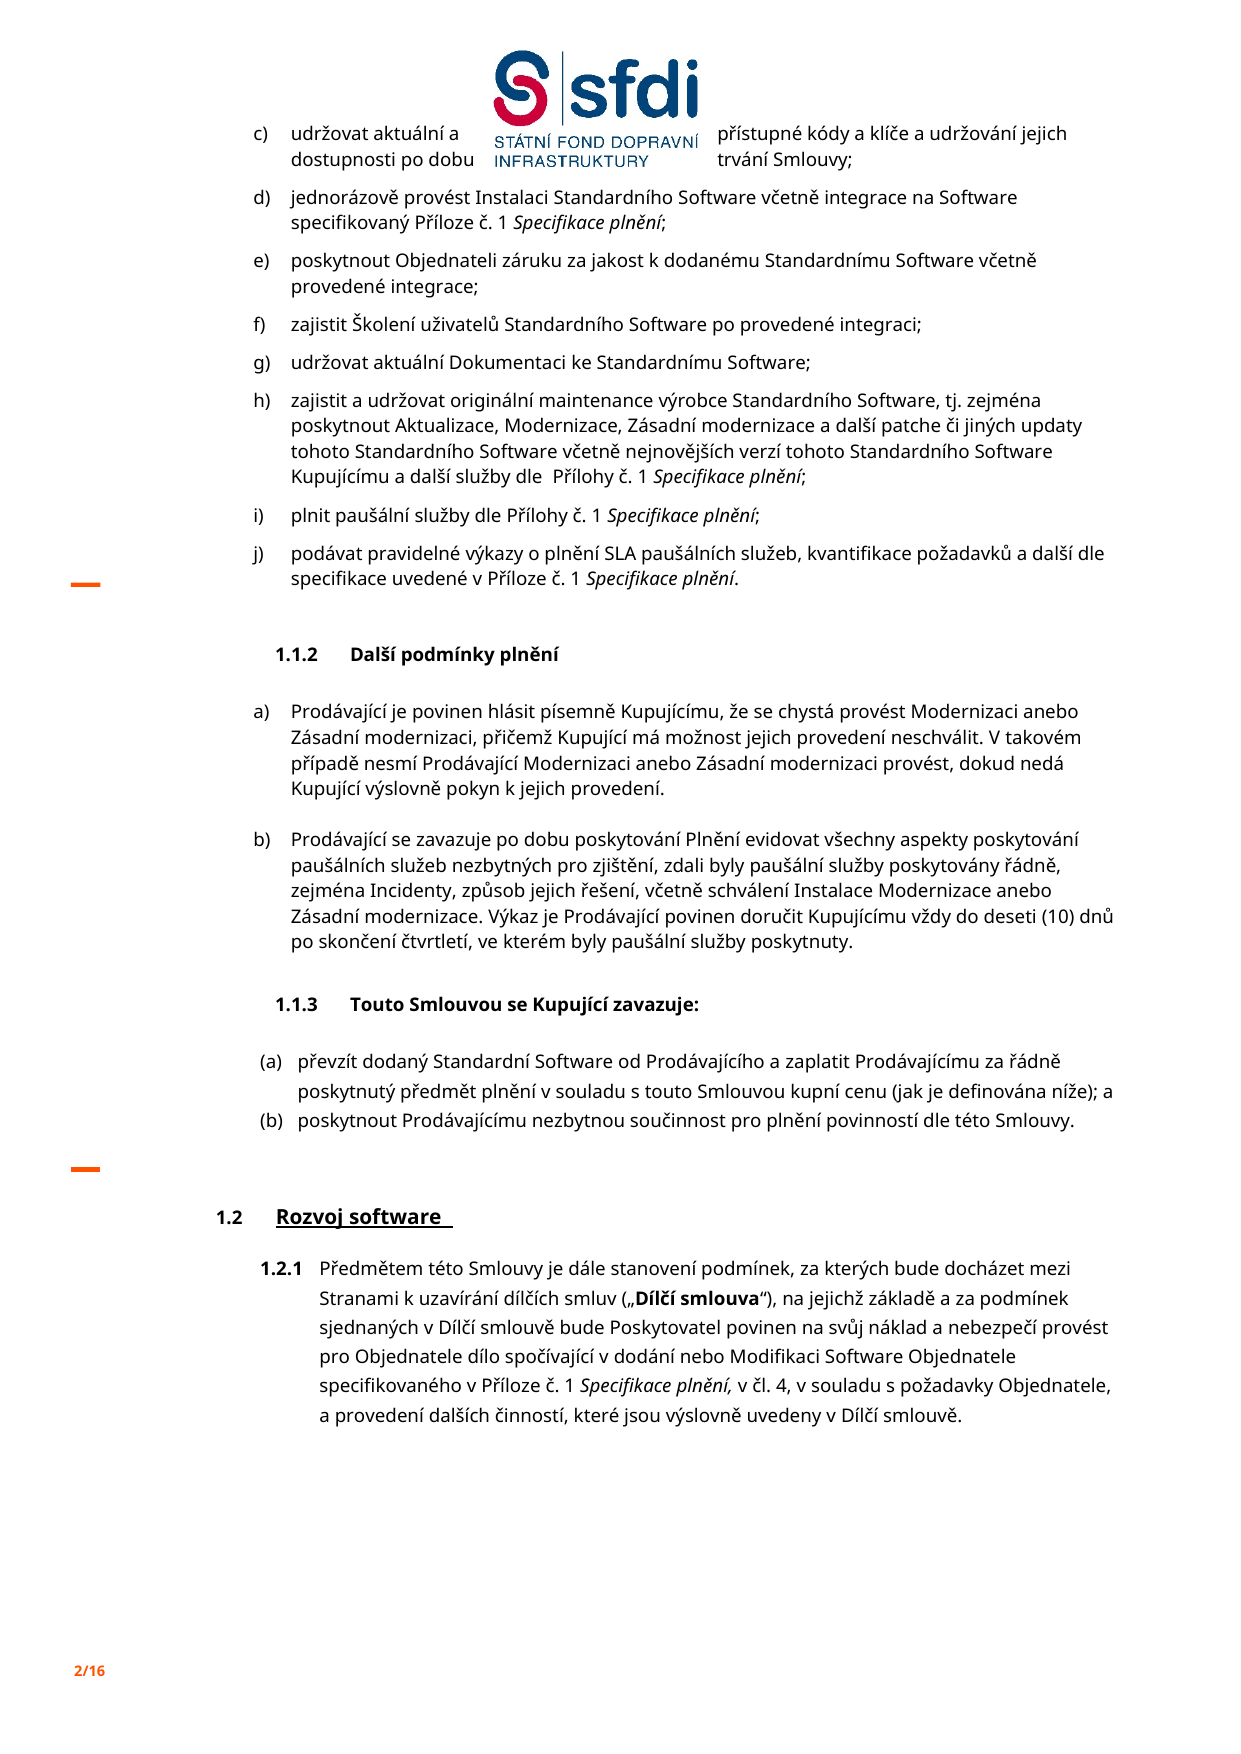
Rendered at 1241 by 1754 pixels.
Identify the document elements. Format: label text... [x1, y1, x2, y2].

list zajistit Školení uživatelů Standardního Software po provedené integraci; [253, 311, 1122, 337]
list plnit paušální služby dle Přílohy č. 1 Specifikace plnění; [253, 502, 1122, 527]
list udržovat aktuální Dokumentaci ke Standardnímu Software; [253, 349, 1122, 375]
subtitle Předmětem této Smlouvy je dále stanovení podmínek, za kterých bude docházet mezi Stranami k uzavírání dílčích smluv („Dílčí smlouva“), na jejichž základě a za podmínek sjednaných v Dílčí smlouvě bude Poskytovatel povinen na svůj náklad a nebezpečí provést pro Objednatele dílo spočívající v dodání nebo Modifikaci Software Objednatele specifikovaného v Příloze č. 1 Specifikace plnění, v čl. 4, v souladu s požadavky Objednatele, a provedení dalších činností, které jsou výslovně uvedeny v Dílčí smlouvě. [260, 1256, 1122, 1427]
list Prodávající se zavazuje po dobu poskytování Plnění evidovat všechny aspekty poskytování paušálních služeb nezbytných pro zjištění, zdali byly paušální služby poskytovány řádně, zejména Incidenty, způsob jejich řešení, včetně schválení Instalace Modernizace anebo Zásadní modernizace. Výkaz je Prodávající povinen doručit Kupujícímu vždy do deseti (10) dnů po skončení čtvrtletí, ve kterém byly paušální služby poskytnuty. [253, 826, 1122, 954]
subtitle Rozvoj software [216, 1202, 1122, 1231]
list poskytnout Objednateli záruku za jakost k dodanému Standardnímu Software včetně provedené integrace; [253, 248, 1122, 299]
list udržovat aktuální a přístupné kódy a klíče a udržování jejich dostupnosti po dobu trvání Smlouvy; [253, 121, 1122, 172]
picture [493, 48, 699, 121]
list podávat pravidelné výkazy o plnění SLA paušálních služeb, kvantifikace požadavků a další dle specifikace uvedené v Příloze č. 1 Specifikace plnění. [253, 540, 1122, 591]
list Prodávající je povinen hlásit písemně Kupujícímu, že se chystá provést Modernizaci anebo Zásadní modernizaci, přičemž Kupující má možnost jejich provedení neschválit. V takovém případě nesmí Prodávající Modernizaci anebo Zásadní modernizaci provést, dokud nedá Kupující výslovně pokyn k jejich provedení. [253, 699, 1122, 801]
list poskytnout Prodávajícímu nezbytnou součinnost pro plnění povinností dle této Smlouvy. [260, 1107, 1122, 1133]
list jednorázově provést Instalaci Standardního Software včetně integrace na Software specifikovaný Příloze č. 1 Specifikace plnění; [253, 184, 1122, 235]
list převzít dodaný Standardní Software od Prodávajícího a zaplatit Prodávajícímu za řádně poskytnutý předmět plnění v souladu s touto Smlouvou kupní cenu (jak je definována níže); a [260, 1049, 1122, 1103]
subtitle Touto Smlouvou se Kupující zavazuje: [275, 991, 1122, 1017]
subtitle Další podmínky plnění [275, 641, 1122, 667]
list zajistit a udržovat originální maintenance výrobce Standardního Software, tj. zejména poskytnout Aktualizace, Modernizace, Zásadní modernizace a další patche či jiných updaty tohoto Standardního Software včetně nejnovějších verzí tohoto Standardního Software Kupujícímu a další služby dle Přílohy č. 1 Specifikace plnění; [253, 387, 1122, 489]
